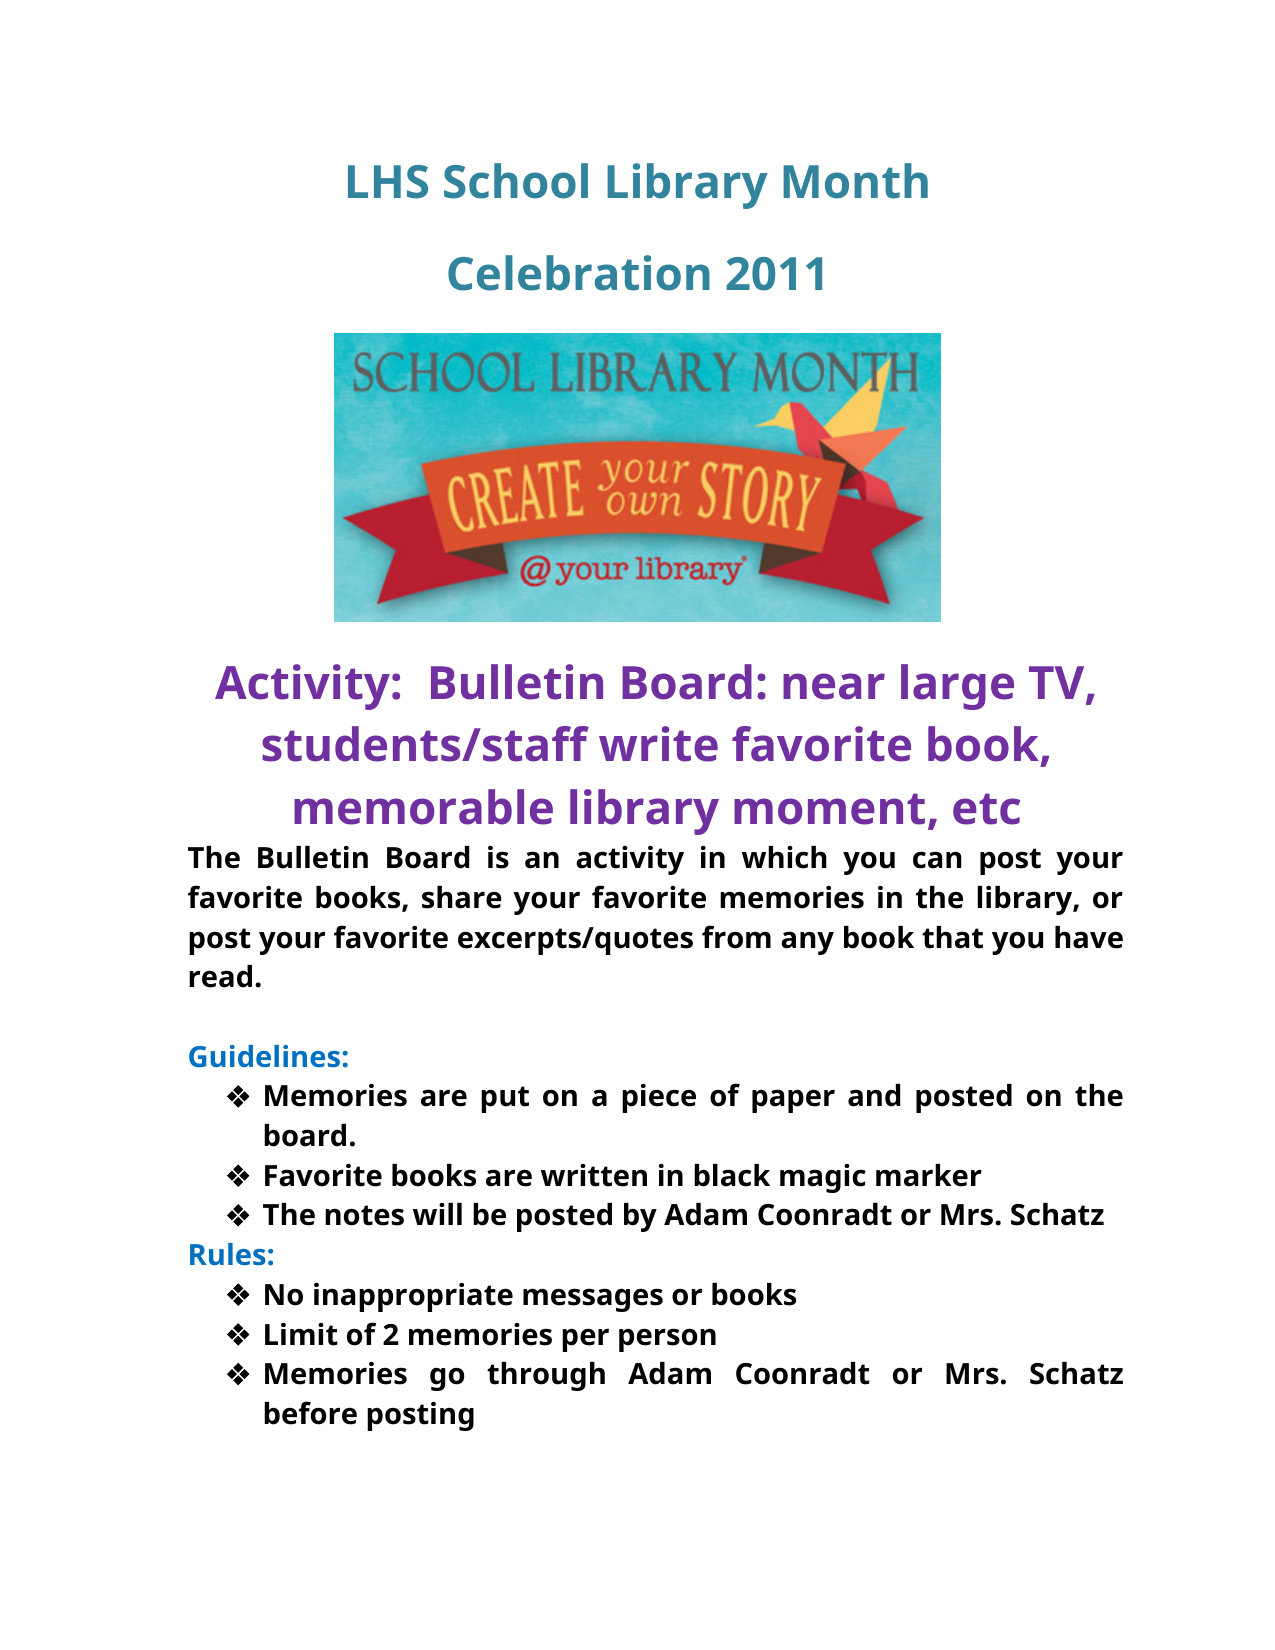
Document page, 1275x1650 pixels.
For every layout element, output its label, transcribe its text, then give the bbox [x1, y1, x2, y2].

text Rules: [150, 1234, 1125, 1274]
text LHS School Library Month [150, 150, 1125, 212]
list Memories are put on a piece of paper and posted on the board. [225, 1076, 1125, 1155]
list Memories go through Adam Coonradt or Mrs. Schatz before posting [225, 1353, 1125, 1433]
list Favorite books are written in black magic marker [225, 1155, 1125, 1195]
list No inappropriate messages or books [225, 1274, 1125, 1314]
text Celebration 2011 [150, 242, 1125, 304]
text Activity: Bulletin Board: near large TV, students/staff write favorite book, memorable library moment, etc [187, 650, 1125, 837]
list Limit of 2 memories per person [225, 1314, 1125, 1353]
list The notes will be posted by Adam Coonradt or Mrs. Schatz [225, 1195, 1125, 1234]
text The Bulletin Board is an activity in which you can post your favorite books, share your favorite memories in the library, or post your favorite excerpts/quotes from any book that you have read. [187, 837, 1125, 996]
text Guidelines: [187, 1036, 1125, 1076]
